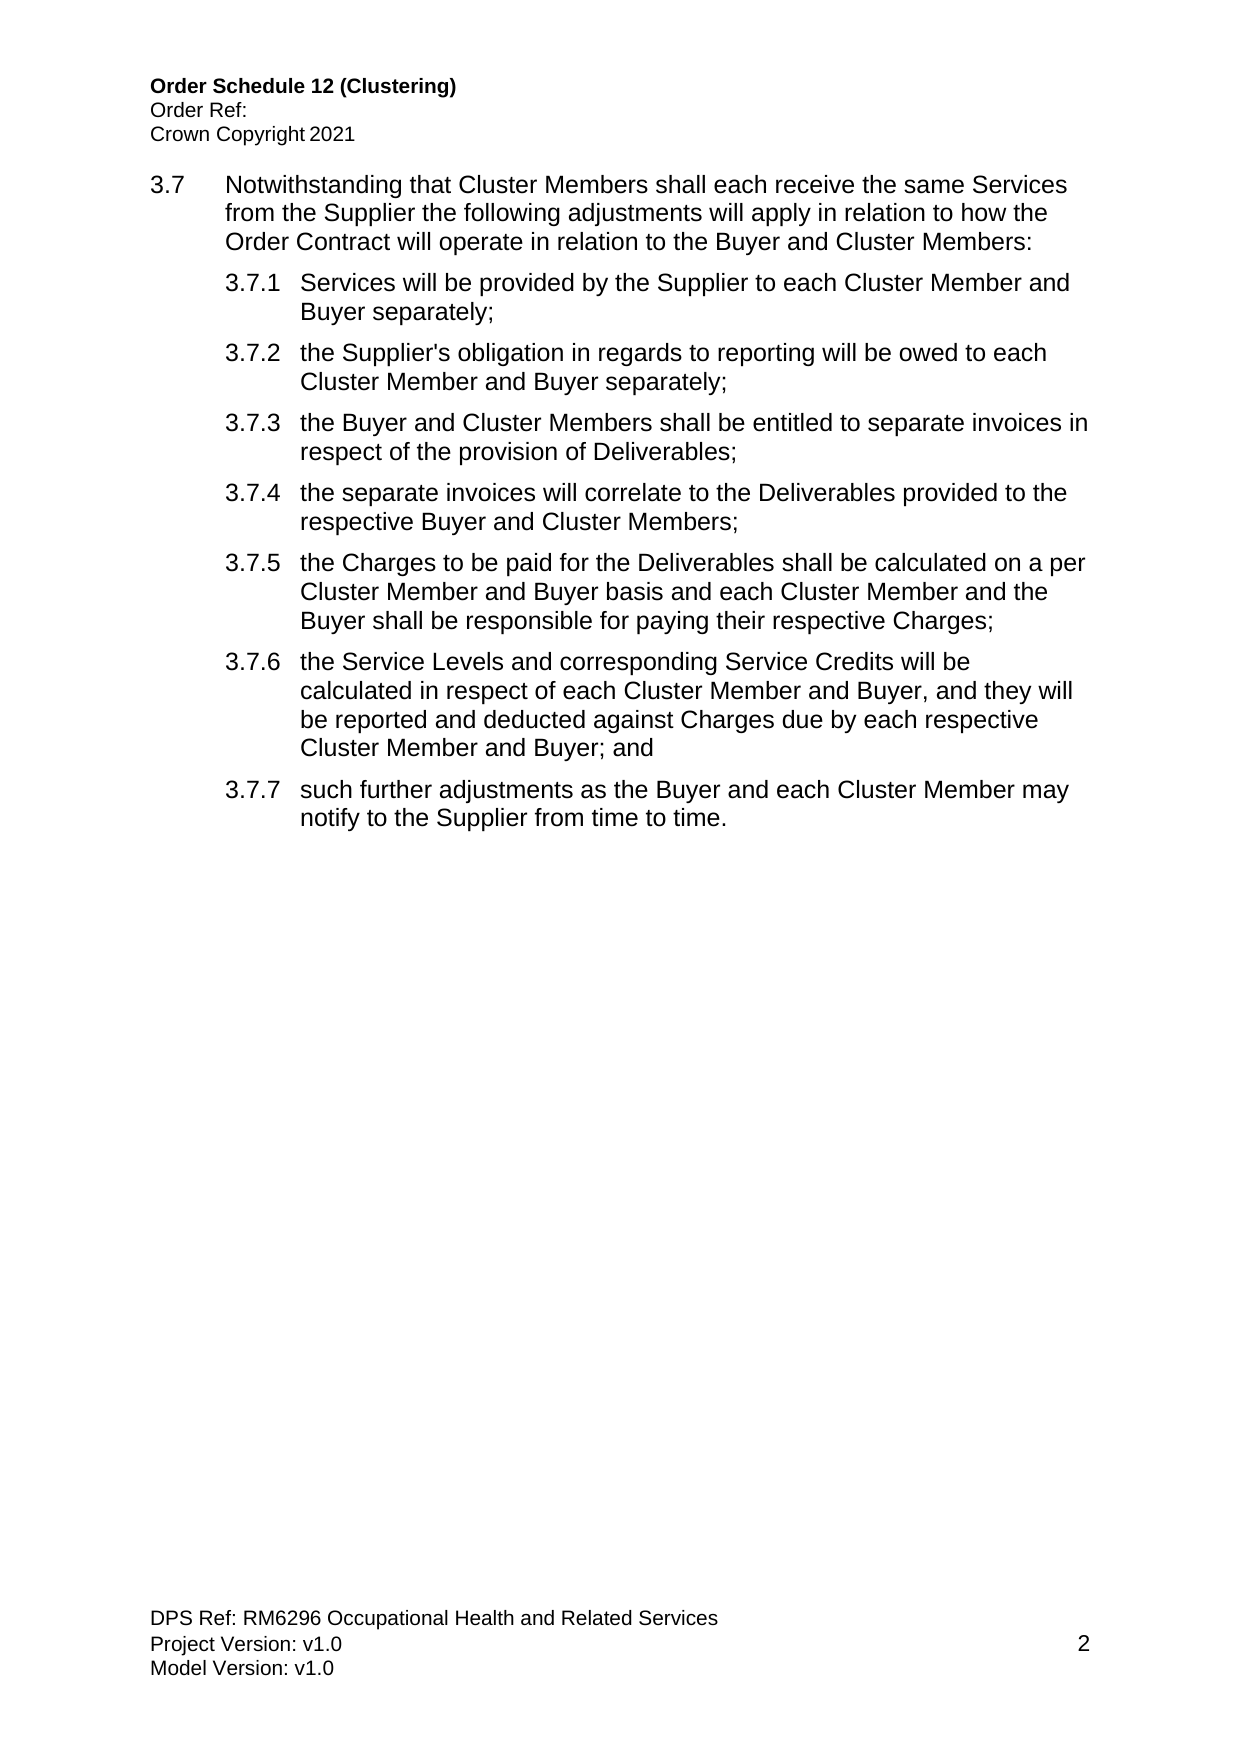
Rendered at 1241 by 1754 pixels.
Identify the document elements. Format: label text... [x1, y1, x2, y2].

list the Supplier's obligation in regards to reporting will be owed to each Cluster Member and Buyer separately; [225, 338, 1090, 396]
list the Buyer and Cluster Members shall be entitled to separate invoices in respect of the provision of Deliverables; [225, 408, 1090, 466]
list Notwithstanding that Cluster Members shall each receive the same Services from the Supplier the following adjustments will apply in relation to how the Order Contract will operate in relation to the Buyer and Cluster Members: [150, 170, 1090, 256]
list the separate invoices will correlate to the Deliverables provided to the respective Buyer and Cluster Members; [225, 478, 1090, 536]
list the Service Levels and corresponding Service Credits will be calculated in respect of each Cluster Member and Buyer, and they will be reported and deducted against Charges due by each respective Cluster Member and Buyer; and [225, 647, 1090, 762]
list such further adjustments as the Buyer and each Cluster Member may notify to the Supplier from time to time. [225, 775, 1090, 832]
list the Charges to be paid for the Deliverables shall be calculated on a per Cluster Member and Buyer basis and each Cluster Member and the Buyer shall be responsible for paying their respective Charges; [225, 548, 1090, 635]
list Services will be provided by the Supplier to each Cluster Member and Buyer separately; [225, 268, 1090, 326]
